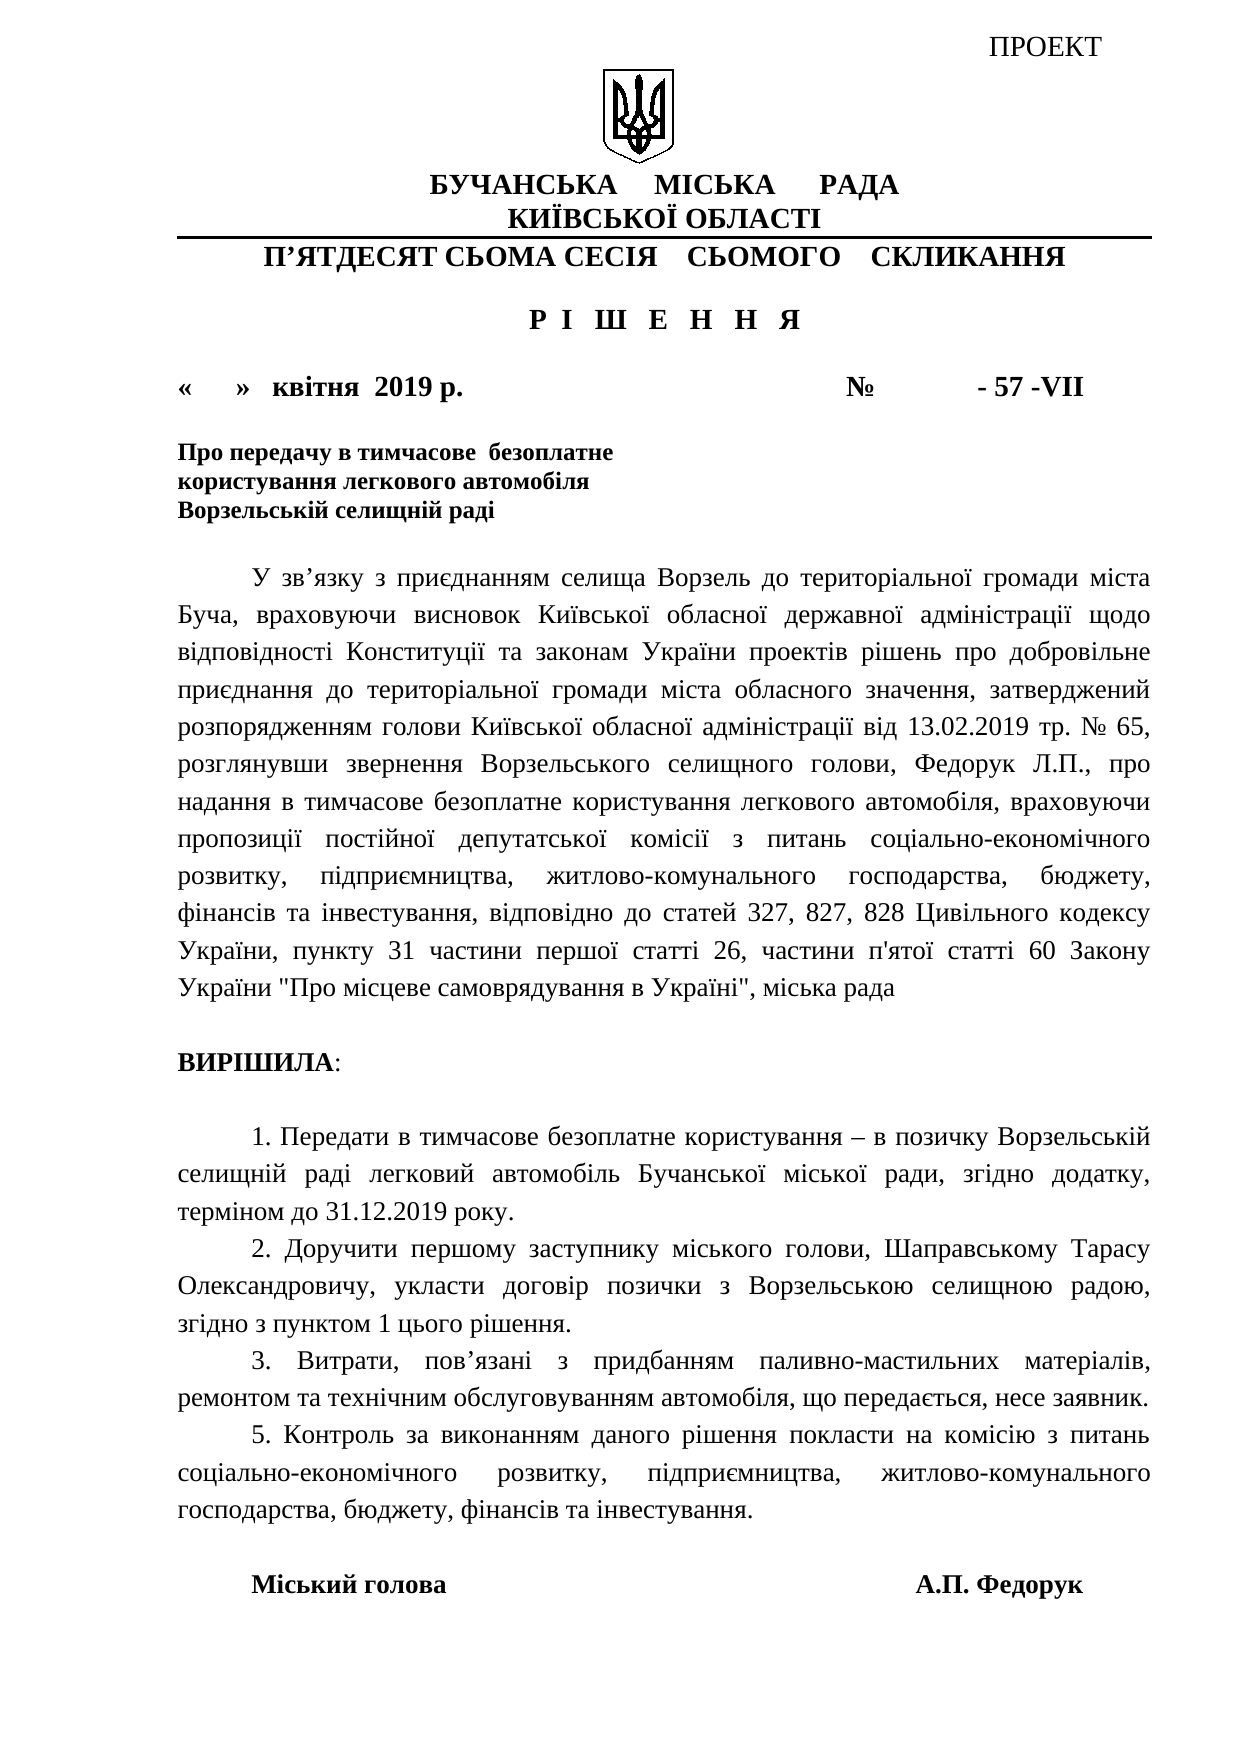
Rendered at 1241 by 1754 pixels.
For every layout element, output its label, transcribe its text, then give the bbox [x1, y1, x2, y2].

text « » квітня 2019 р. № - 57 -VІІ [177, 369, 1152, 403]
text У зв’язку з приєднанням селища Ворзель до територіальної громади міста Буча, враховуючи висновок Київської обласної державної адміністрації щодо відповідності Конституції та законам України проектів рішень про добровільне приєднання до територіальної громади міста обласного значення, затверджений розпорядженням голови Київської обласної адміністрації від 13.02.2019 тр. № 65, розглянувши звернення Ворзельського селищного голови, Федорук Л.П., про надання в тимчасове безоплатне користування легкового автомобіля, враховуючи пропозиції постійної депутатської комісії з питань соціально-економічного розвитку, підприємництва, житлово-комунального господарства, бюджету, фінансів та інвестування, відповідно до статей 327, 827, 828 Цивільного кодексу України, пункту 31 частини першої статті 26, частини п'ятої статті 60 Закону України "Про місцеве самоврядування в Україні", міська рада [177, 561, 1152, 1002]
text користування легкового автомобіля [177, 466, 1152, 495]
text Р І Ш Е Н Н Я [177, 302, 1152, 336]
text Про передачу в тимчасове безоплатне [177, 437, 1152, 466]
text 5. Контроль за виконанням даного рішення покласти на комісію з питань соціально-економічного розвитку, підприємництва, житлово-комунального господарства, бюджету, фінансів та інвестування. [177, 1418, 1152, 1524]
text Міський голова А.П. Федорук [177, 1568, 1152, 1599]
text ПРОЕКТ [177, 29, 1152, 63]
text ВИРІШИЛА: [177, 1046, 1152, 1077]
text КИЇВСЬКОЇ ОБЛАСТІ [177, 201, 1152, 236]
text 1. Передати в тимчасове безоплатне користування – в позичку Ворзельській селищній раді легковий автомобіль Бучанської міської ради, згідно додатку, терміном до 31.12.2019 року. [177, 1120, 1152, 1226]
text 3. Витрати, пов’язані з придбанням паливно-мастильних матеріалів, ремонтом та технічним обслуговуванням автомобіля, що передається, несе заявник. [177, 1344, 1152, 1412]
text Ворзельській селищній раді [177, 495, 1152, 523]
text 2. Доручити першому заступнику міського голови, Шаправському Тарасу Олександровичу, укласти договір позички з Ворзельською селищною радою, згідно з пунктом 1 цього рішення. [177, 1232, 1152, 1338]
text БУЧАНСЬКА МІСЬКА РАДА [177, 167, 1152, 201]
text П’ЯТДЕСЯТ СЬОМА СЕСІЯ СЬОМОГО СКЛИКАННЯ [177, 239, 1152, 273]
